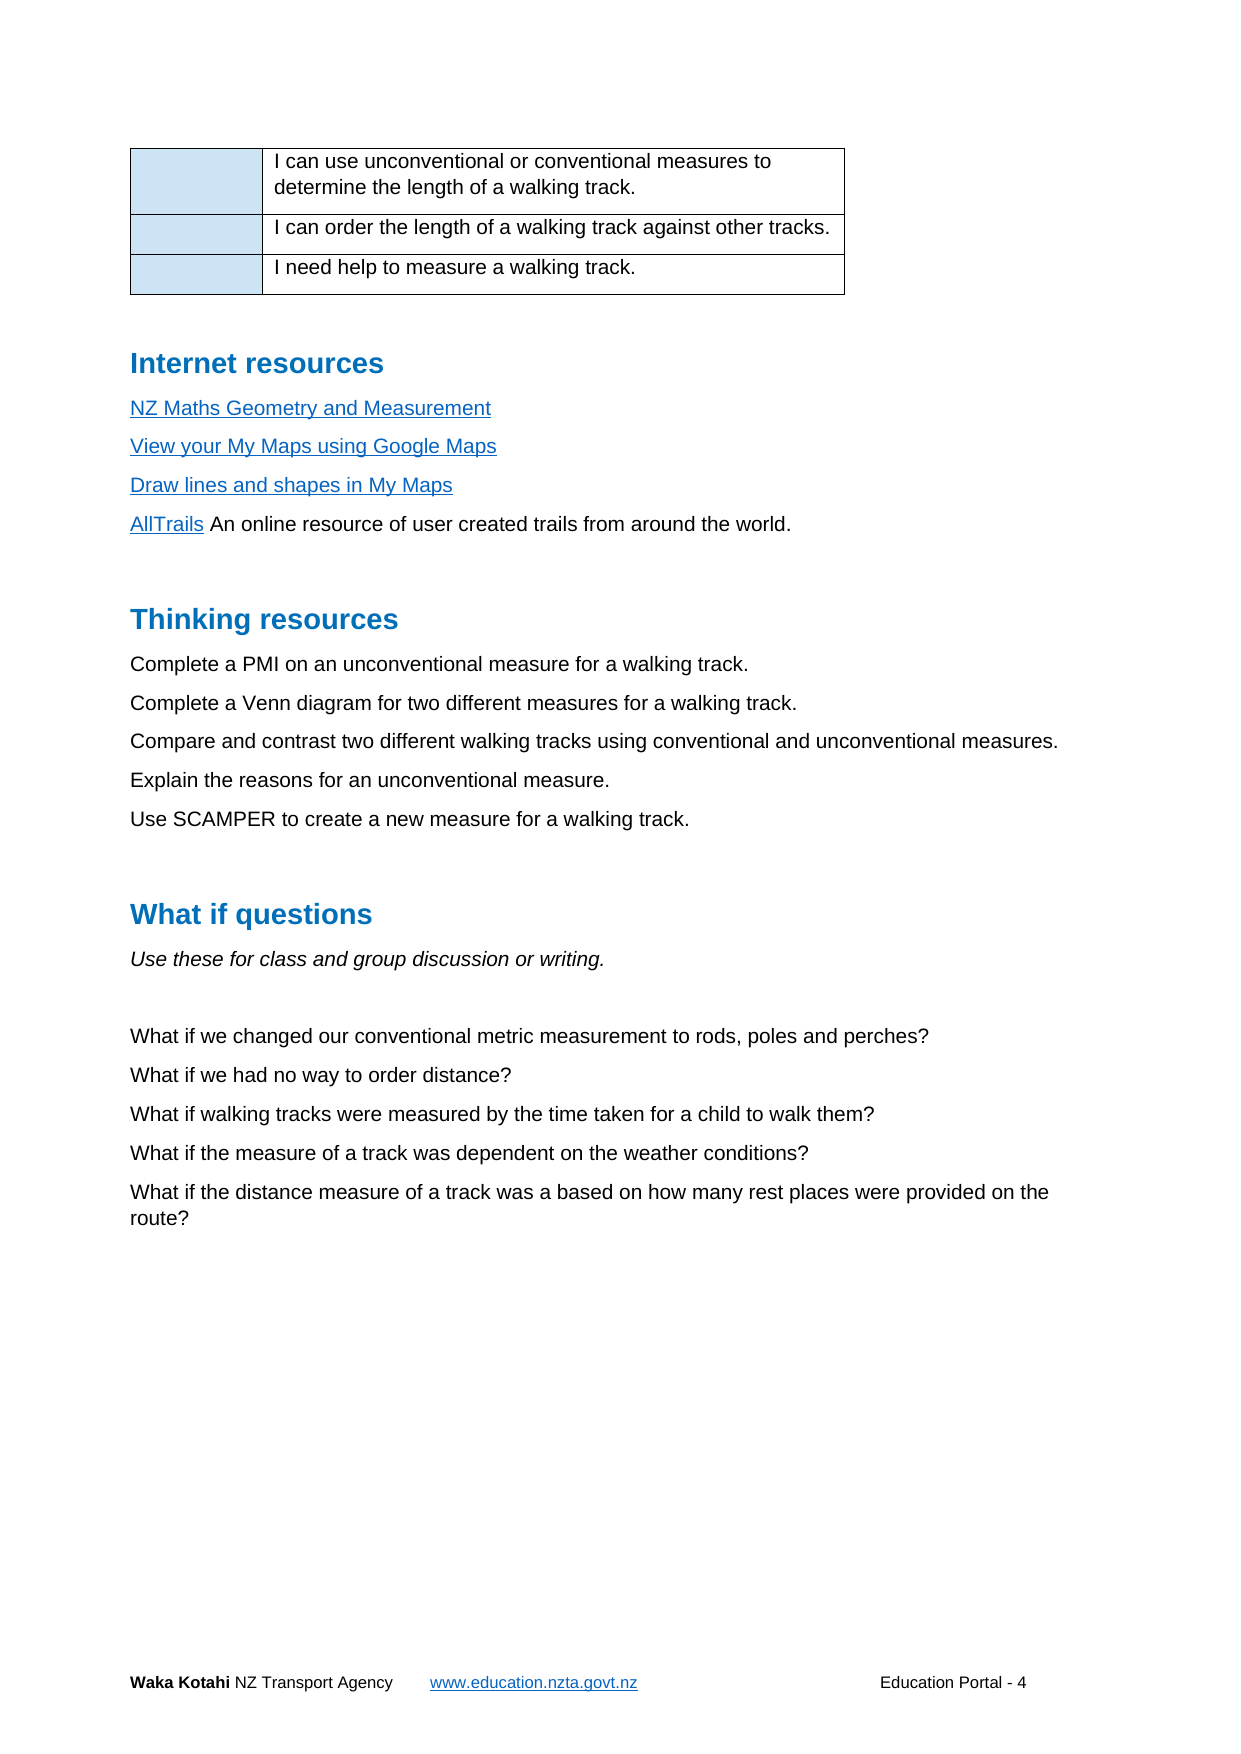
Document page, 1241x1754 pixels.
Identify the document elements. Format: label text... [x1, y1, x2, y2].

text NZ Maths Geometry and Measurement [130, 396, 1110, 419]
text Complete a PMI on an unconventional measure for a walking track. [130, 652, 1110, 676]
text Complete a Venn diagram for two different measures for a walking track. [130, 691, 1110, 714]
text Use SCAMPER to create a new measure for a walking track. [130, 807, 1110, 831]
subtitle What if questions [130, 897, 1110, 931]
subtitle Internet resources [130, 346, 1110, 380]
text Explain the reasons for an unconventional measure. [130, 768, 1110, 792]
table_cell [131, 149, 262, 214]
text Use these for class and group discussion or writing. [130, 947, 1110, 971]
text Compare and contrast two different walking tracks using conventional and unconventional measures. [130, 729, 1110, 753]
text AllTrails An online resource of user created trails from around the world. [130, 512, 1110, 536]
text What if the measure of a track was dependent on the weather conditions? [130, 1141, 1110, 1165]
table_cell I can order the length of a walking track against other tracks. [263, 215, 844, 254]
text Draw lines and shapes in My Maps [130, 473, 1110, 497]
table_cell [131, 255, 262, 294]
text What if the distance measure of a track was a based on how many rest places were provided on the route? [130, 1180, 1110, 1230]
subtitle Thinking resources [130, 602, 1110, 636]
table_cell I can use unconventional or conventional measures to determine the length of a walking track. [263, 149, 844, 214]
table_cell [131, 215, 262, 254]
text What if we changed our conventional metric measurement to rods, poles and perches? [130, 1024, 1110, 1048]
table_cell I need help to measure a walking track. [263, 255, 844, 294]
text View your My Maps using Google Maps [130, 434, 1110, 458]
text What if walking tracks were measured by the time taken for a child to walk them? [130, 1102, 1110, 1126]
text What if we had no way to order distance? [130, 1063, 1110, 1087]
